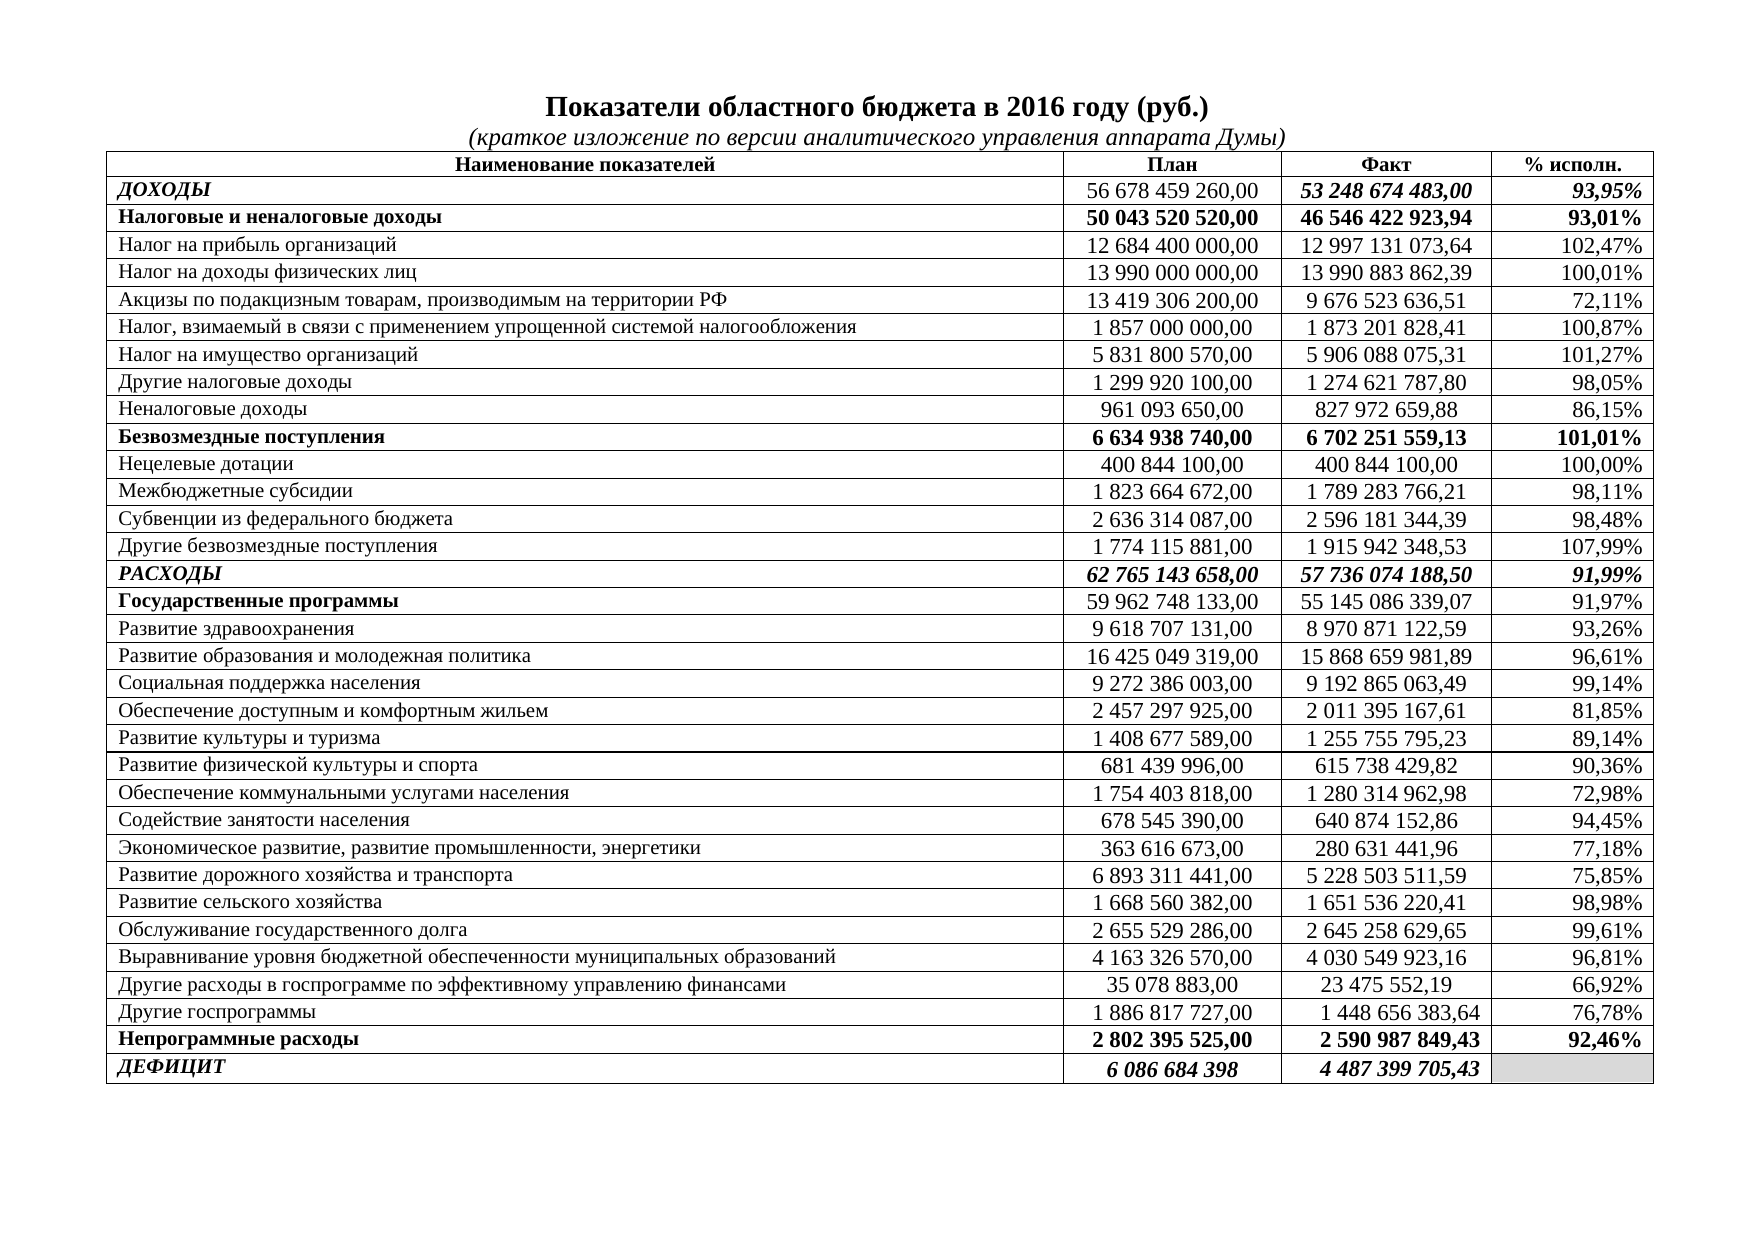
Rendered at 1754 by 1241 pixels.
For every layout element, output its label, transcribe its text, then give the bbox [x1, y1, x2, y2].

table_cell Другие расходы в госпрограмме по эффективному управлению финансами [107, 972, 1063, 998]
table_cell 100,87% [1492, 314, 1653, 340]
table_header Факт [1282, 152, 1491, 176]
table_cell 1 823 664 672,00 [1064, 479, 1281, 505]
table_cell 100,00% [1492, 451, 1653, 477]
table_cell 55 145 086 339,07 [1282, 588, 1491, 614]
table_cell 8 970 871 122,59 [1282, 615, 1491, 642]
table_cell 5 228 503 511,59 [1282, 862, 1491, 888]
table_cell Развитие физической культуры и спорта [107, 753, 1063, 779]
table_cell 23 475 552,19 [1282, 972, 1491, 998]
table_cell 98,11% [1492, 479, 1653, 505]
table_cell 1 886 817 727,00 [1064, 999, 1281, 1025]
table_cell 640 874 152,86 [1282, 807, 1491, 833]
table_cell 9 676 523 636,51 [1282, 287, 1491, 313]
table_cell 99,14% [1492, 670, 1653, 697]
table_cell 1 299 920 100,00 [1064, 369, 1281, 395]
table_cell 13 419 306 200,00 [1064, 287, 1281, 313]
table_cell 72,11% [1492, 287, 1653, 313]
table_cell 1 668 560 382,00 [1064, 889, 1281, 916]
table_cell 1 448 656 383,64 [1282, 999, 1491, 1025]
table_cell 107,99% [1492, 533, 1653, 559]
table_cell 75,85% [1492, 862, 1653, 888]
table_cell 91,99% [1492, 561, 1653, 587]
table_cell 56 678 459 260,00 [1064, 177, 1281, 203]
table_cell 400 844 100,00 [1282, 451, 1491, 477]
table_cell 2 011 395 167,61 [1282, 698, 1491, 724]
table_cell Безвозмездные поступления [107, 424, 1063, 450]
table_cell 98,98% [1492, 889, 1653, 916]
table_cell 400 844 100,00 [1064, 451, 1281, 477]
table_cell Межбюджетные субсидии [107, 479, 1063, 505]
table_cell Развитие культуры и туризма [107, 725, 1063, 751]
table_cell 77,18% [1492, 835, 1653, 861]
table_cell 961 093 650,00 [1064, 396, 1281, 423]
table_cell Налог на имущество организаций [107, 341, 1063, 368]
table_cell Другие госпрограммы [107, 999, 1063, 1025]
table_cell 76,78% [1492, 999, 1653, 1025]
table_cell 91,97% [1492, 588, 1653, 614]
table_cell 96,61% [1492, 643, 1653, 669]
table_cell 2 596 181 344,39 [1282, 506, 1491, 532]
table_header Наименование показателей [107, 152, 1063, 176]
table_cell Субвенции из федерального бюджета [107, 506, 1063, 532]
table_cell 6 086 684 398 [1064, 1054, 1281, 1082]
table_cell 9 192 865 063,49 [1282, 670, 1491, 697]
table_cell 4 487 399 705,43 [1282, 1054, 1491, 1082]
table_cell 681 439 996,00 [1064, 753, 1281, 779]
table_cell Государственные программы [107, 588, 1063, 614]
table_cell 86,15% [1492, 396, 1653, 423]
table_cell 1 255 755 795,23 [1282, 725, 1491, 751]
table_cell 98,48% [1492, 506, 1653, 532]
table_cell Выравнивание уровня бюджетной обеспеченности муниципальных образований [107, 944, 1063, 971]
table_cell 12 997 131 073,64 [1282, 232, 1491, 258]
table_cell 100,01% [1492, 259, 1653, 286]
table_cell 72,98% [1492, 780, 1653, 806]
table_cell 101,01% [1492, 424, 1653, 450]
table_cell 96,81% [1492, 944, 1653, 971]
table_cell 6 702 251 559,13 [1282, 424, 1491, 450]
table_cell 59 962 748 133,00 [1064, 588, 1281, 614]
table_cell Акцизы по подакцизным товарам, производимым на территории РФ [107, 287, 1063, 313]
table_cell 1 789 283 766,21 [1282, 479, 1491, 505]
table_header % исполн. [1492, 152, 1653, 176]
table_cell 93,95% [1492, 177, 1653, 203]
table_cell 6 893 311 441,00 [1064, 862, 1281, 888]
table_cell 2 590 987 849,43 [1282, 1026, 1491, 1053]
table_cell 2 802 395 525,00 [1064, 1026, 1281, 1053]
table_cell Неналоговые доходы [107, 396, 1063, 423]
table_cell 2 457 297 925,00 [1064, 698, 1281, 724]
table_cell Другие безвозмездные поступления [107, 533, 1063, 559]
table_cell 1 857 000 000,00 [1064, 314, 1281, 340]
table_header План [1064, 152, 1281, 176]
table_cell Экономическое развитие, развитие промышленности, энергетики [107, 835, 1063, 861]
table_cell 92,46% [1492, 1026, 1653, 1053]
table_cell ДОХОДЫ [107, 177, 1063, 203]
table_cell 9 272 386 003,00 [1064, 670, 1281, 697]
table_cell 5 906 088 075,31 [1282, 341, 1491, 368]
table_cell 98,05% [1492, 369, 1653, 395]
table_cell 280 631 441,96 [1282, 835, 1491, 861]
table_cell 93,26% [1492, 615, 1653, 642]
table_cell Налоговые и неналоговые доходы [107, 205, 1063, 231]
table_cell 16 425 049 319,00 [1064, 643, 1281, 669]
table_cell 4 163 326 570,00 [1064, 944, 1281, 971]
table_cell 5 831 800 570,00 [1064, 341, 1281, 368]
table_cell 4 030 549 923,16 [1282, 944, 1491, 971]
table_cell 90,36% [1492, 753, 1653, 779]
table_cell Содействие занятости населения [107, 807, 1063, 833]
table_cell 53 248 674 483,00 [1282, 177, 1491, 203]
table_cell Обеспечение доступным и комфортным жильем [107, 698, 1063, 724]
text (краткое изложение по версии аналитического управления аппарата Думы) [118, 122, 1636, 151]
table_cell 1 754 403 818,00 [1064, 780, 1281, 806]
table_cell Непрограммные расходы [107, 1026, 1063, 1053]
table_cell 1 873 201 828,41 [1282, 314, 1491, 340]
table_cell Налог на доходы физических лиц [107, 259, 1063, 286]
table_cell Социальная поддержка населения [107, 670, 1063, 697]
table_cell 66,92% [1492, 972, 1653, 998]
table_cell 615 738 429,82 [1282, 753, 1491, 779]
table_cell Обеспечение коммунальными услугами населения [107, 780, 1063, 806]
table_cell 50 043 520 520,00 [1064, 205, 1281, 231]
table_cell 94,45% [1492, 807, 1653, 833]
table_cell Нецелевые дотации [107, 451, 1063, 477]
table_cell 2 645 258 629,65 [1282, 917, 1491, 943]
table_cell Развитие дорожного хозяйства и транспорта [107, 862, 1063, 888]
table_cell 1 274 621 787,80 [1282, 369, 1491, 395]
table_cell 1 774 115 881,00 [1064, 533, 1281, 559]
table_cell Обслуживание государственного долга [107, 917, 1063, 943]
table_cell Развитие здравоохранения [107, 615, 1063, 642]
table_cell 57 736 074 188,50 [1282, 561, 1491, 587]
table_cell Развитие образования и молодежная политика [107, 643, 1063, 669]
table_cell 62 765 143 658,00 [1064, 561, 1281, 587]
text Показатели областного бюджета в 2016 году (руб.) [118, 89, 1636, 122]
table_cell Налог на прибыль организаций [107, 232, 1063, 258]
table_cell 35 078 883,00 [1064, 972, 1281, 998]
table_cell 2 655 529 286,00 [1064, 917, 1281, 943]
table_cell 363 616 673,00 [1064, 835, 1281, 861]
table_cell 13 990 000 000,00 [1064, 259, 1281, 286]
table_cell 1 280 314 962,98 [1282, 780, 1491, 806]
table_cell 1 408 677 589,00 [1064, 725, 1281, 751]
table_cell Развитие сельского хозяйства [107, 889, 1063, 916]
table_cell ДЕФИЦИТ [107, 1054, 1063, 1082]
table_cell 81,85% [1492, 698, 1653, 724]
table_cell 1 915 942 348,53 [1282, 533, 1491, 559]
table_cell РАСХОДЫ [107, 561, 1063, 587]
table_cell 827 972 659,88 [1282, 396, 1491, 423]
table_cell 2 636 314 087,00 [1064, 506, 1281, 532]
table_cell 1 651 536 220,41 [1282, 889, 1491, 916]
table_cell 9 618 707 131,00 [1064, 615, 1281, 642]
table_cell 13 990 883 862,39 [1282, 259, 1491, 286]
table_cell 99,61% [1492, 917, 1653, 943]
table_cell 89,14% [1492, 725, 1653, 751]
table_cell 15 868 659 981,89 [1282, 643, 1491, 669]
table_cell 6 634 938 740,00 [1064, 424, 1281, 450]
table_cell 678 545 390,00 [1064, 807, 1281, 833]
table_cell Другие налоговые доходы [107, 369, 1063, 395]
table_cell 101,27% [1492, 341, 1653, 368]
table_cell Налог, взимаемый в связи с применением упрощенной системой налогообложения [107, 314, 1063, 340]
table_cell [1492, 1054, 1653, 1082]
table_cell 93,01% [1492, 205, 1653, 231]
table_cell 102,47% [1492, 232, 1653, 258]
table_cell 12 684 400 000,00 [1064, 232, 1281, 258]
table_cell 46 546 422 923,94 [1282, 205, 1491, 231]
